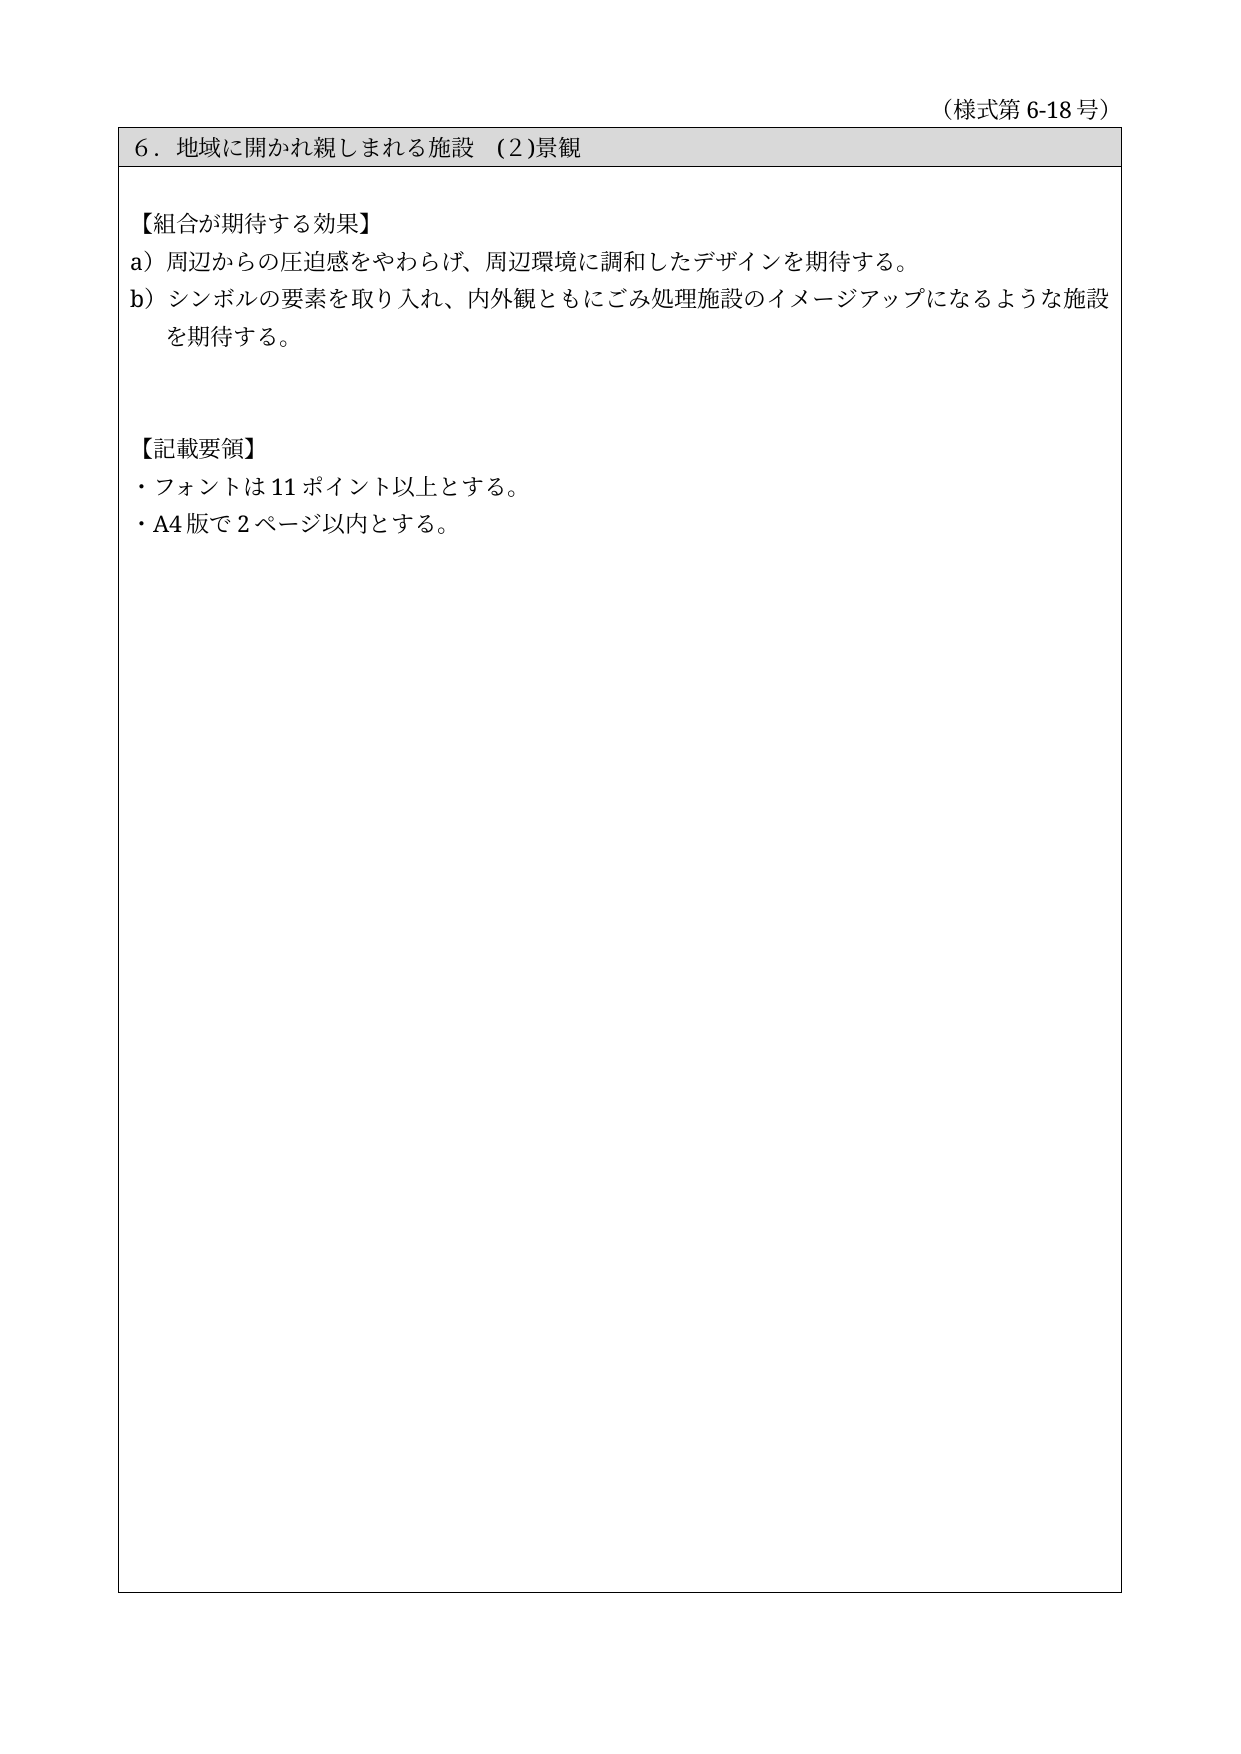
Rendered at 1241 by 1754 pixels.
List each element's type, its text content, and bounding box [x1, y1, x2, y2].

text （様式第6-18号） [118, 89, 1122, 127]
table_header ６．地域に開かれ親しまれる施設 (２)景観 [119, 128, 1121, 166]
table_cell 【組合が期待する効果】 a）周辺からの圧迫感をやわらげ、周辺環境に調和したデザインを期待する。 b）シンボルの要素を取り入れ、内外観ともにごみ処理施設のイメージアップになるような施設を期待する。 【記載要領】 ・フォントは11ポイント以上とする。 ・A4版で2ページ以内とする。 [119, 167, 1121, 1592]
